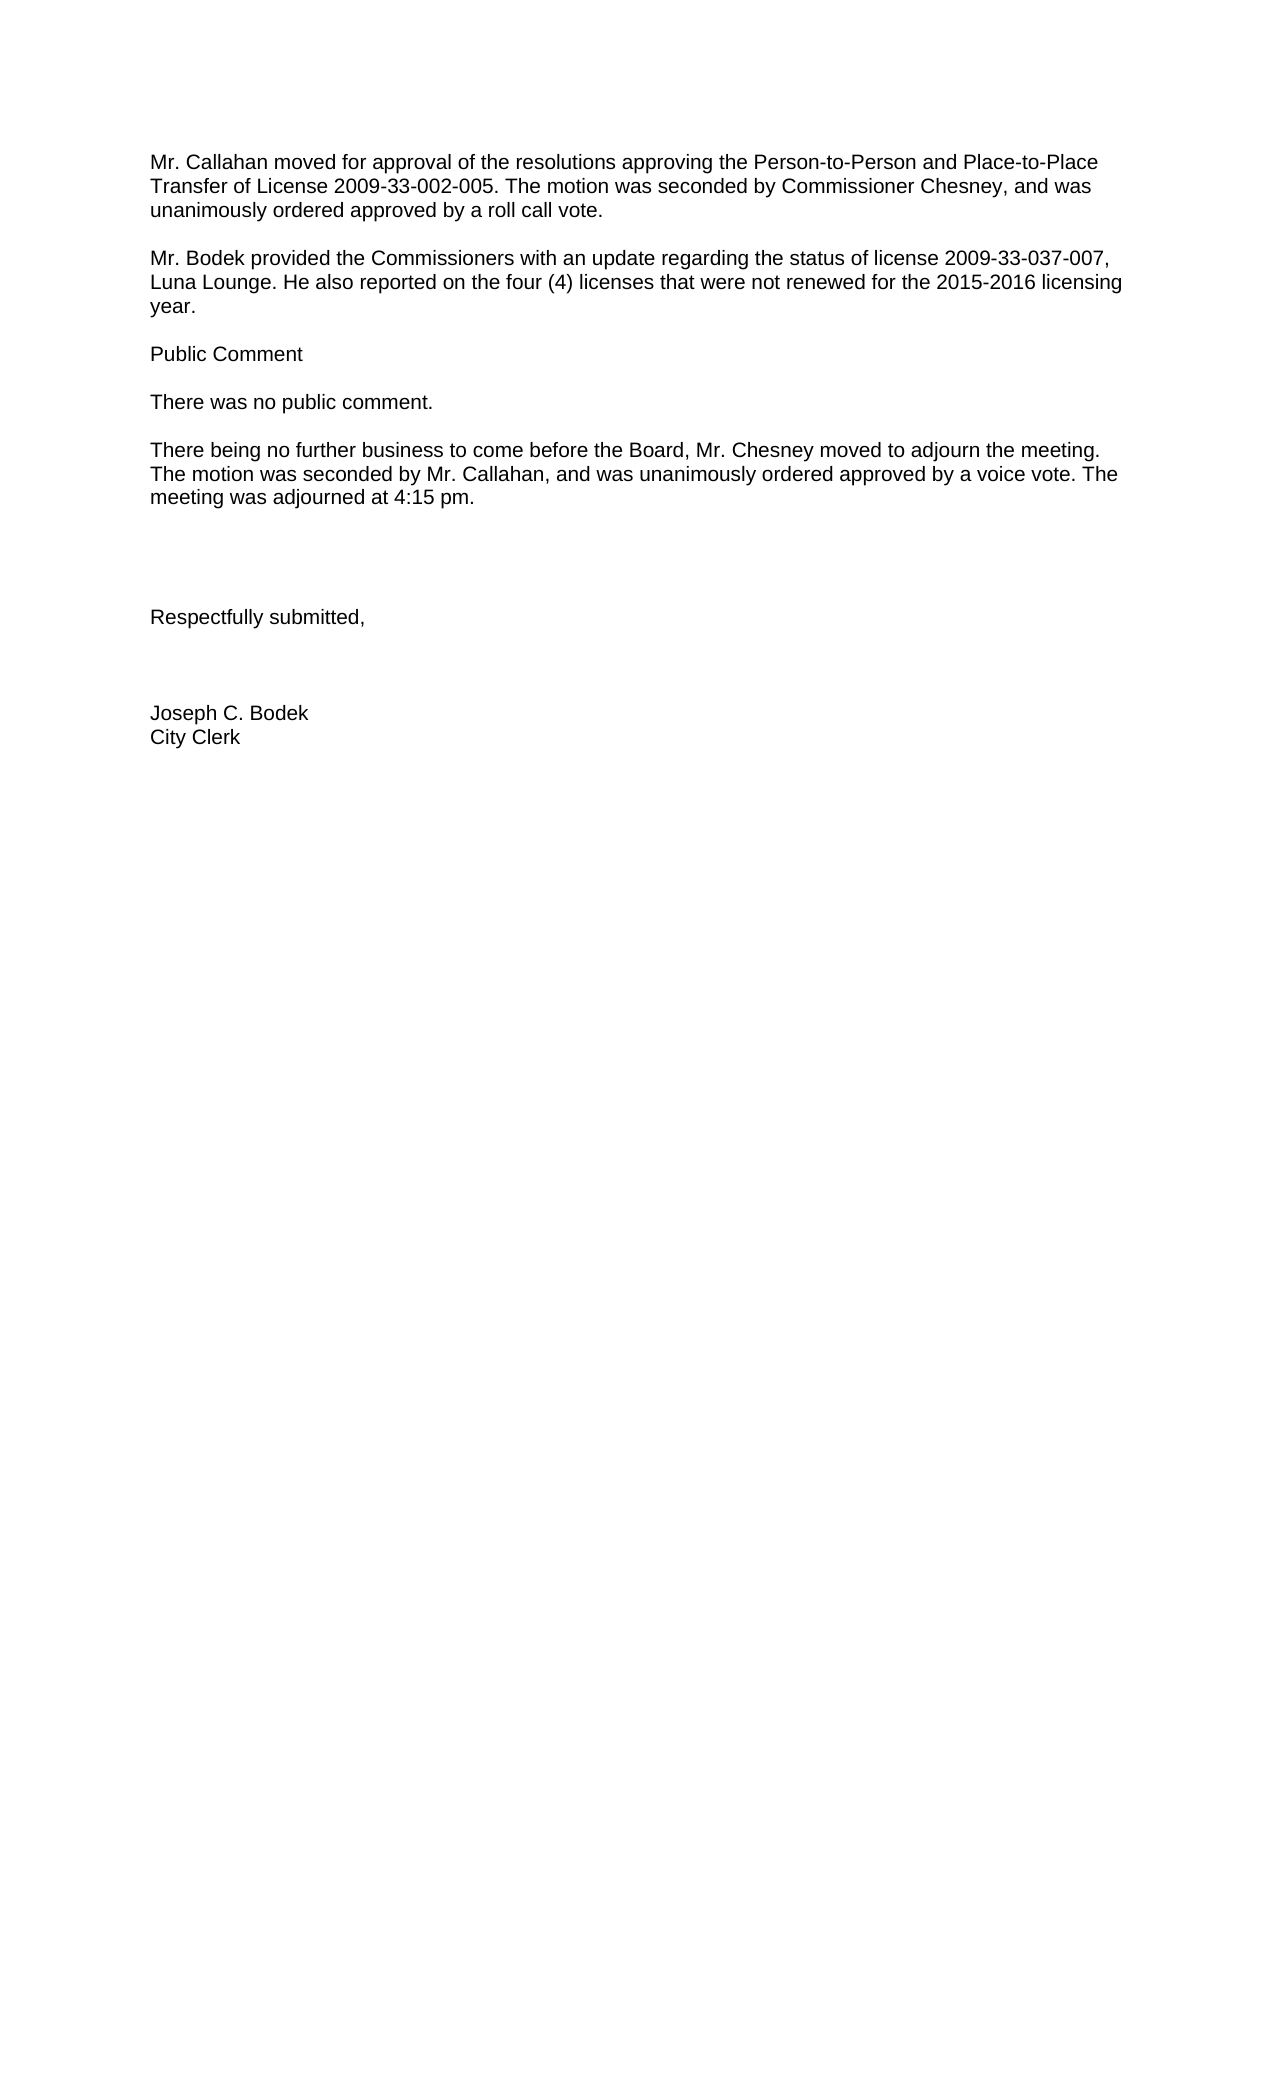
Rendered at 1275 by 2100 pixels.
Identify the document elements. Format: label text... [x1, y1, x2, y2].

text Respectfully submitted, [150, 605, 1125, 629]
text Mr. Bodek provided the Commissioners with an update regarding the status of license 2009-33-037-007, Luna Lounge. He also reported on the four (4) licenses that were not renewed for the 2015-2016 licensing year. [150, 246, 1125, 318]
text Joseph C. Bodek [150, 701, 1125, 725]
text Public Comment [150, 342, 1125, 366]
text Mr. Callahan moved for approval of the resolutions approving the Person-to-Person and Place-to-Place Transfer of License 2009-33-002-005. The motion was seconded by Commissioner Chesney, and was unanimously ordered approved by a roll call vote. [150, 150, 1125, 222]
text There being no further business to come before the Board, Mr. Chesney moved to adjourn the meeting. The motion was seconded by Mr. Callahan, and was unanimously ordered approved by a voice vote. The meeting was adjourned at 4:15 pm. [150, 437, 1125, 509]
text City Clerk [150, 725, 1125, 749]
text There was no public comment. [150, 389, 1125, 413]
